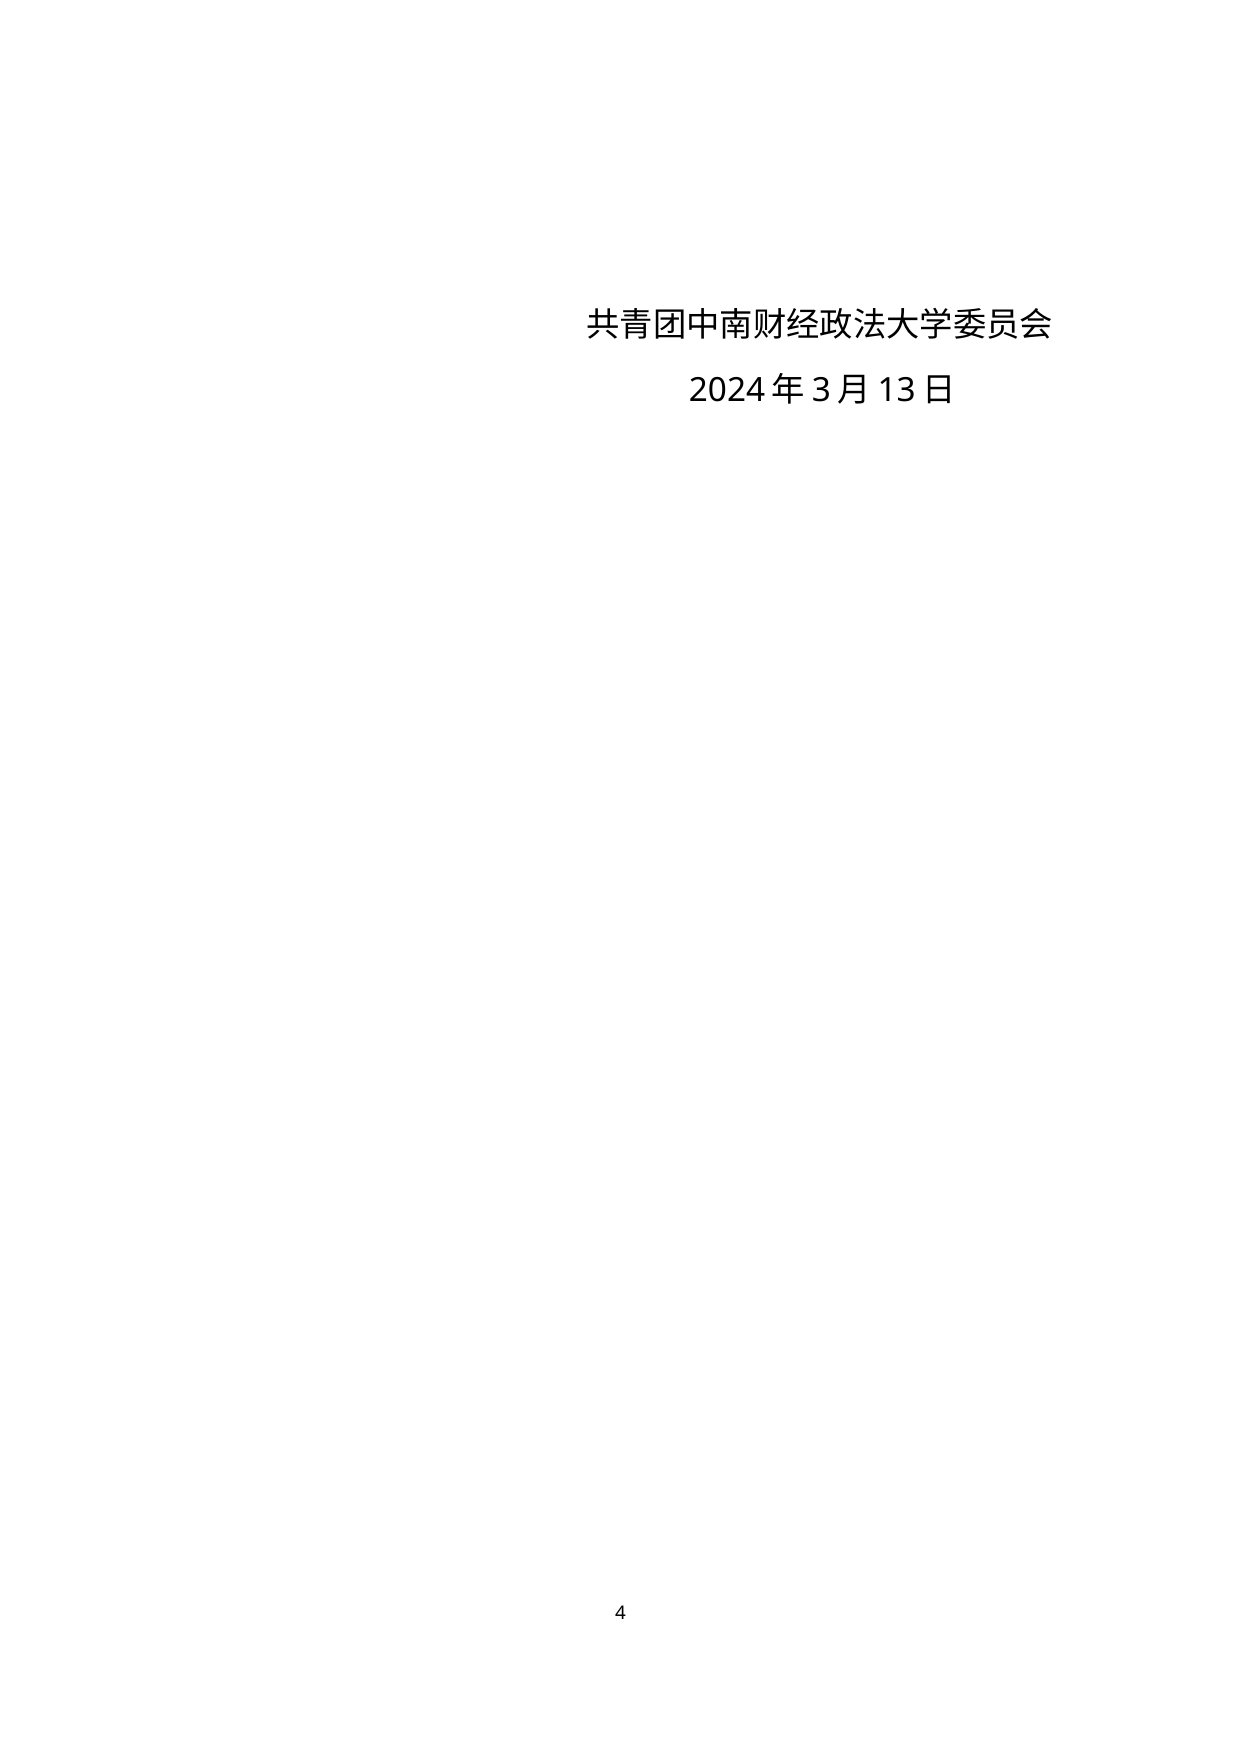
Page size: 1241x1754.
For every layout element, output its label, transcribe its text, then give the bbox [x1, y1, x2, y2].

text 2024年3月13日 [187, 355, 955, 420]
text 共青团中南财经政法大学委员会 [187, 290, 1053, 355]
